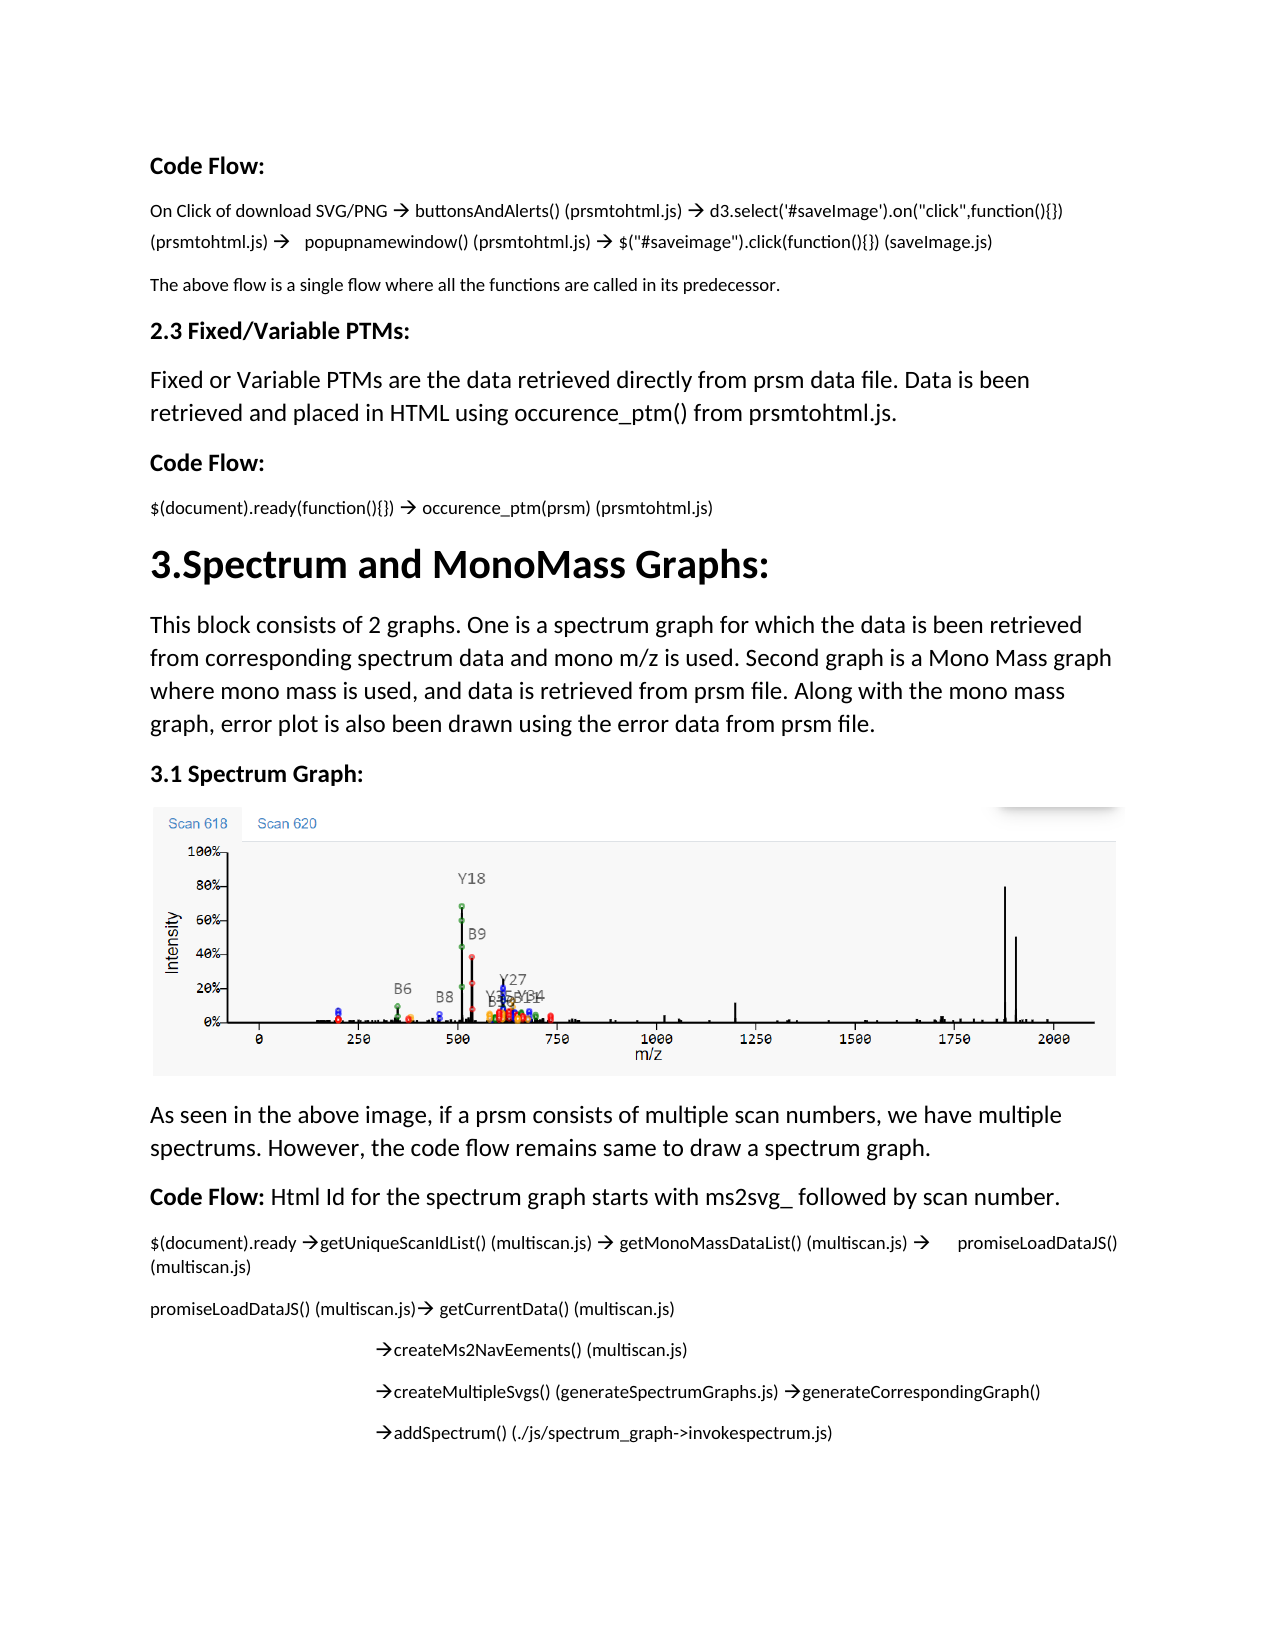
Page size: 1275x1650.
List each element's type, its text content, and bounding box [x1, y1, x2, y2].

text The above flow is a single flow where all the functions are called in its predecessor. [150, 273, 1125, 296]
picture [150, 807, 1125, 1080]
text $(document).ready(function(){}) occurence_ptm(prsm) (prsmtohtml.js) [150, 497, 1125, 519]
text As seen in the above image, if a prsm consists of multiple scan numbers, we have multiple spectrums. However, the code flow remains same to draw a spectrum graph. [150, 1099, 1125, 1162]
text 3.1 Spectrum Graph: [150, 758, 1125, 788]
text $(document).ready getUniqueScanIdList() (multiscan.js) getMonoMassDataList() (multiscan.js) promiseLoadDataJS()(multiscan.js) [150, 1231, 1125, 1279]
text On Click of download SVG/PNG buttonsAndAlerts() (prsmtohtml.js) d3.select('#saveImage').on("click",function(){}) (prsmtohtml.js) popupnamewindow() (prsmtohtml.js) $("#saveimage").click(function(){}) (saveImage.js) [150, 199, 1125, 254]
text createMs2NavEements() (multiscan.js) [150, 1338, 1125, 1361]
text addSpectrum() (./js/spectrum_graph->invokespectrum.js) [150, 1421, 1125, 1444]
text Code Flow: Html Id for the spectrum graph starts with ms2svg_ followed by scan number. [150, 1181, 1125, 1212]
text createMultipleSvgs() (generateSpectrumGraphs.js) generateCorrespondingGraph() [150, 1380, 1125, 1403]
text Code Flow: [150, 150, 1125, 181]
text Fixed or Variable PTMs are the data retrieved directly from prsm data file. Data is been retrieved and placed in HTML using occurence_ptm() from prsmtohtml.js. [150, 364, 1125, 428]
text Code Flow: [150, 447, 1125, 477]
text 3.Spectrum and MonoMass Graphs: [150, 538, 1125, 589]
text promiseLoadDataJS() (multiscan.js) getCurrentData() (multiscan.js) [150, 1297, 1125, 1320]
text 2.3 Fixed/Variable PTMs: [150, 315, 1125, 345]
text This block consists of 2 graphs. One is a spectrum graph for which the data is been retrieved from corresponding spectrum data and mono m/z is used. Second graph is a Mono Mass graph where mono mass is used, and data is retrieved from prsm file. Along with the mono mass graph, error plot is also been drawn using the error data from prsm file. [150, 609, 1125, 739]
